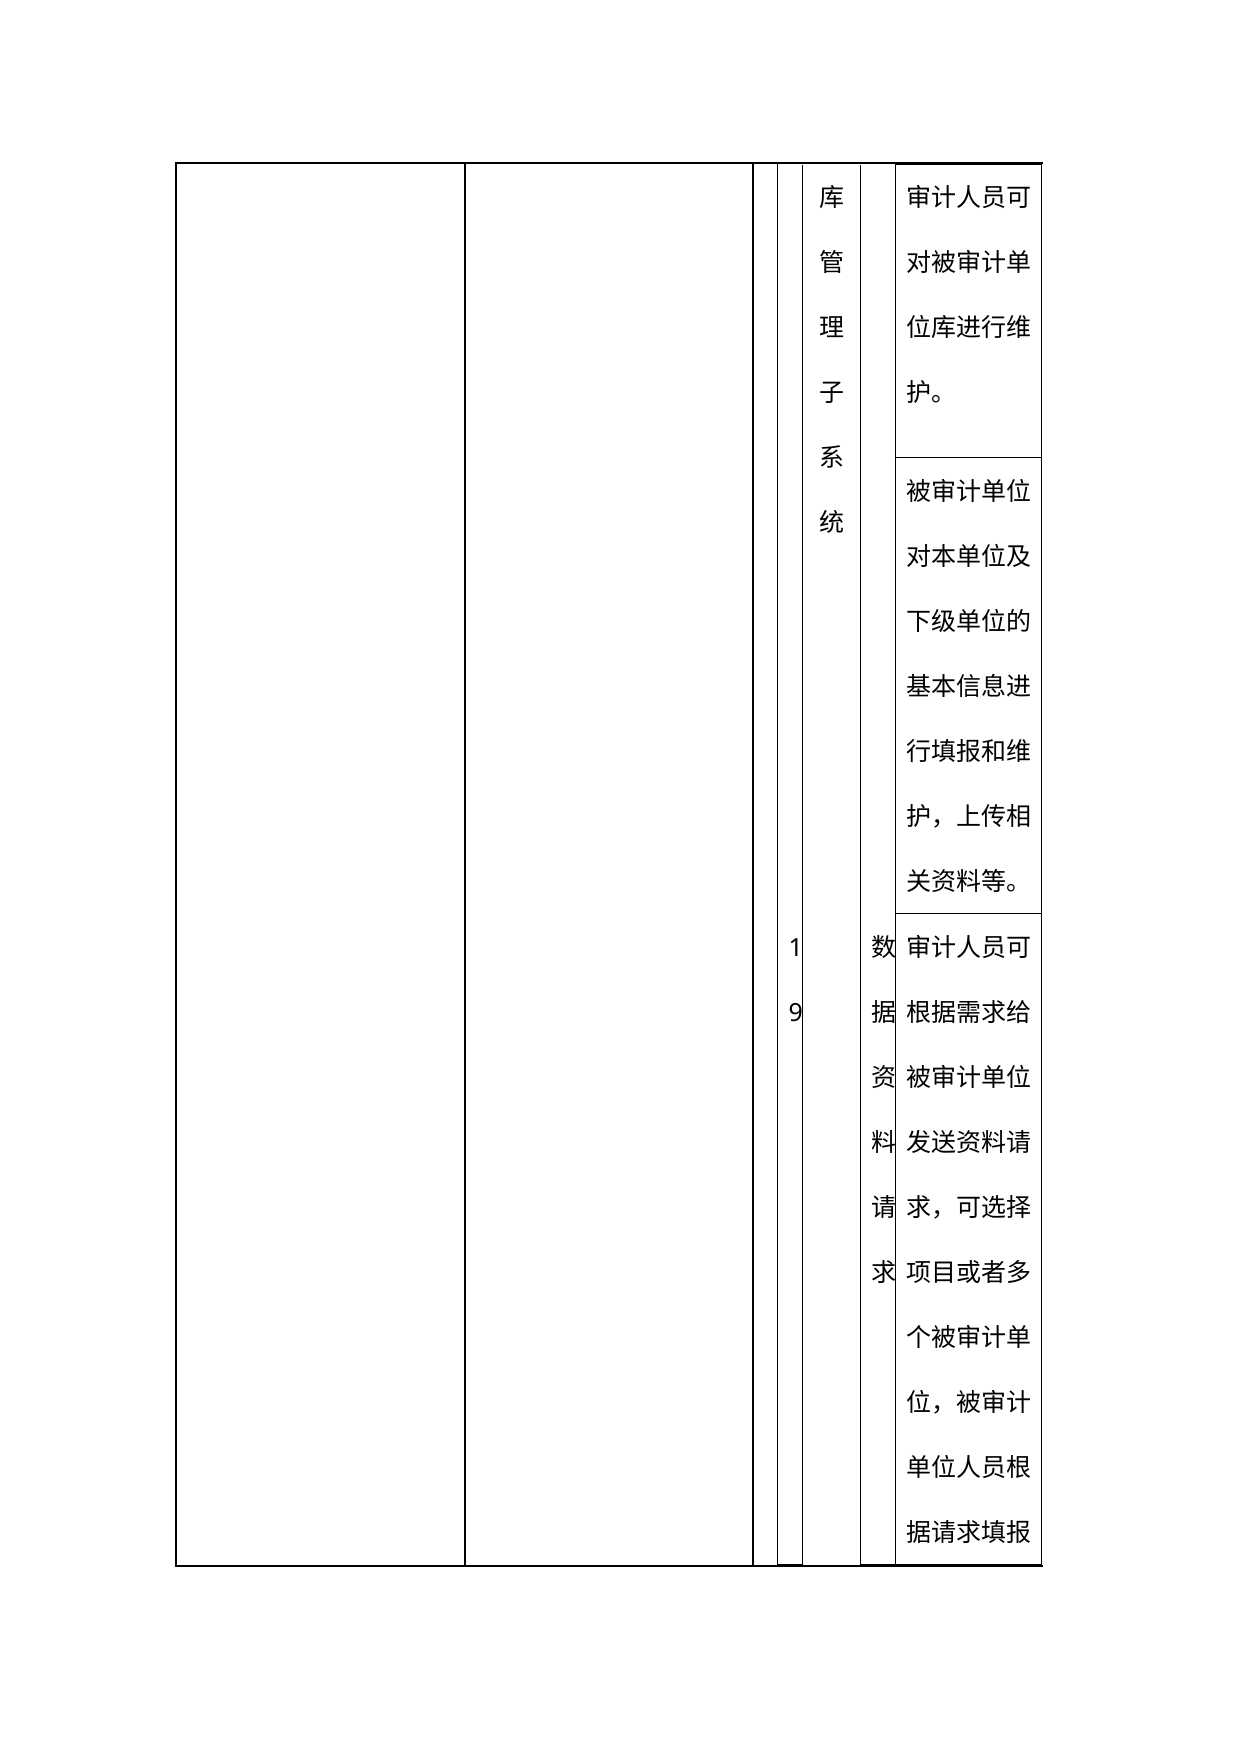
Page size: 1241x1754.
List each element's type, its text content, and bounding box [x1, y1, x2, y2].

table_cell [896, 914, 1041, 1564]
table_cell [803, 164, 860, 1565]
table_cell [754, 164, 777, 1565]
table_cell [466, 164, 752, 1565]
table_cell 1 [177, 164, 464, 1565]
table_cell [896, 165, 1041, 457]
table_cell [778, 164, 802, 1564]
